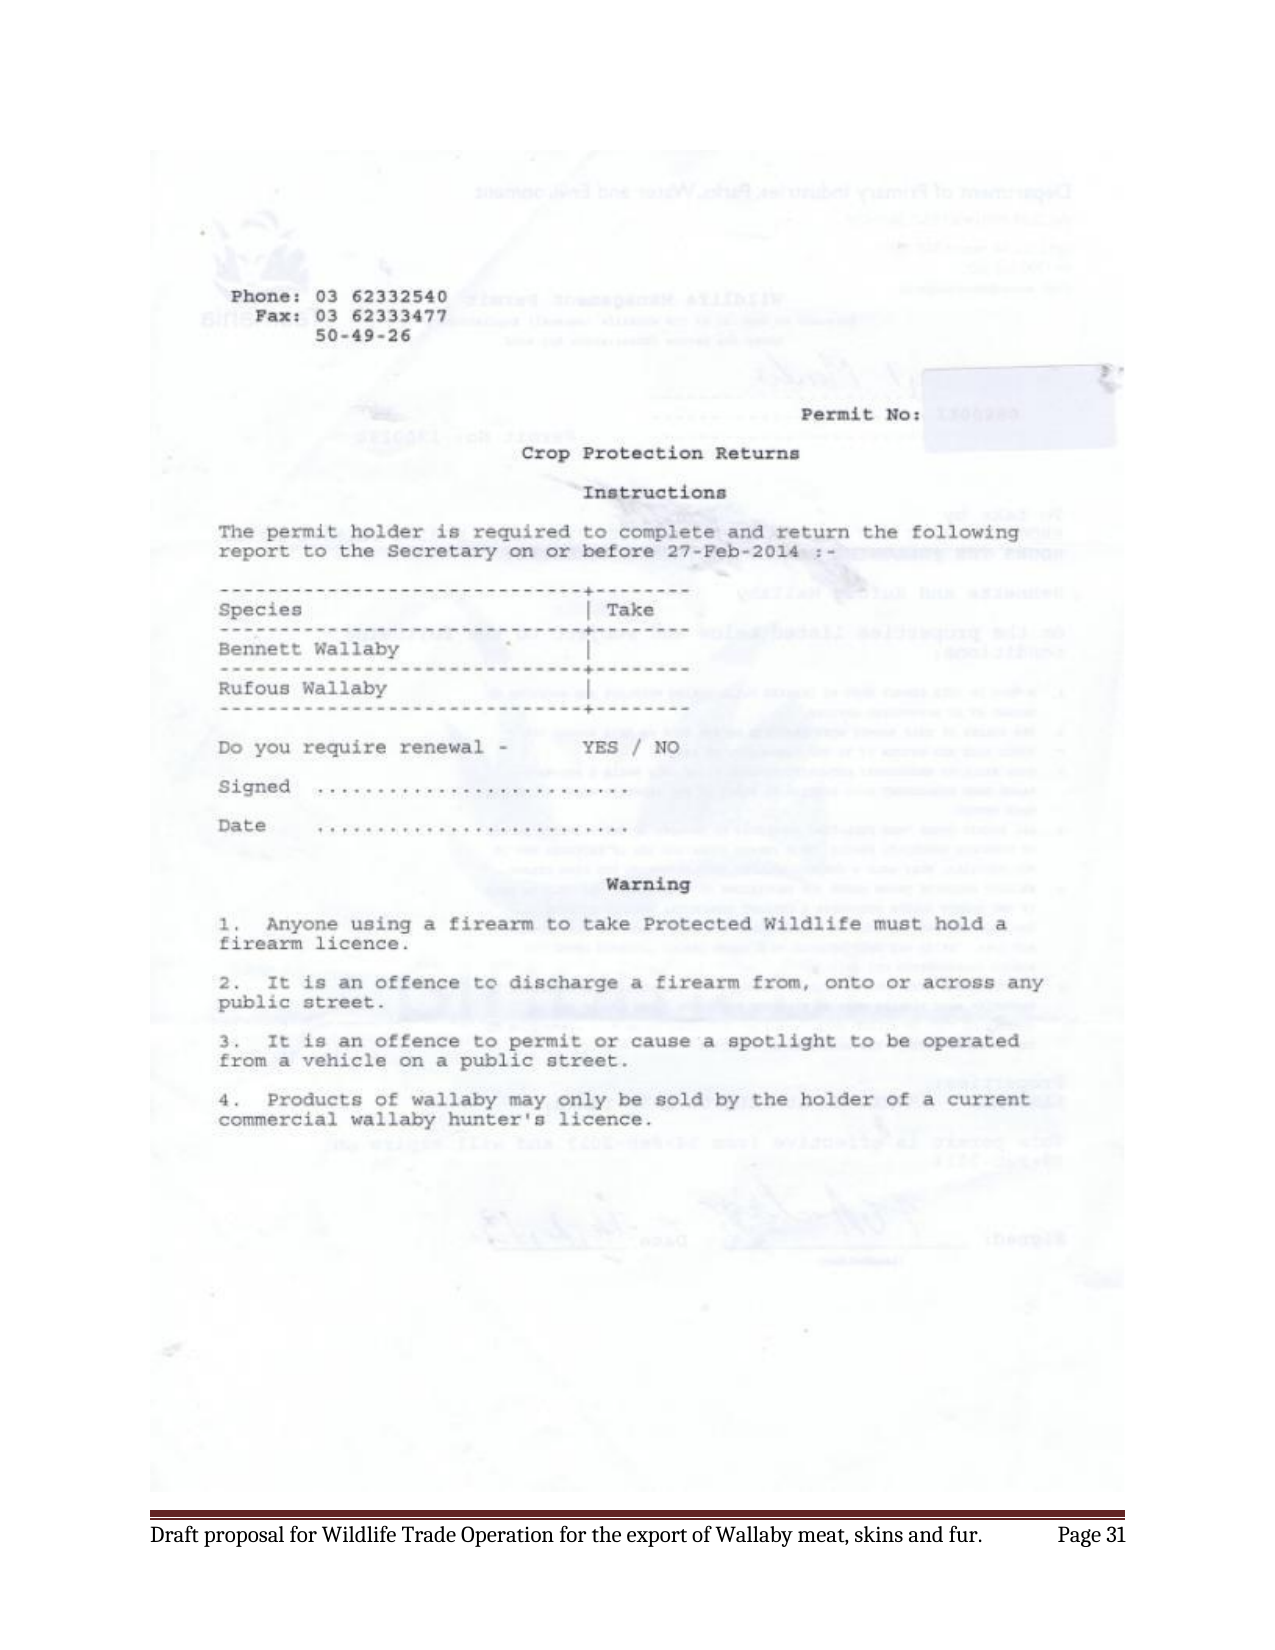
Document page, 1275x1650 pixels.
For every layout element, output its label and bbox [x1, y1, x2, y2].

picture [150, 150, 1125, 1492]
